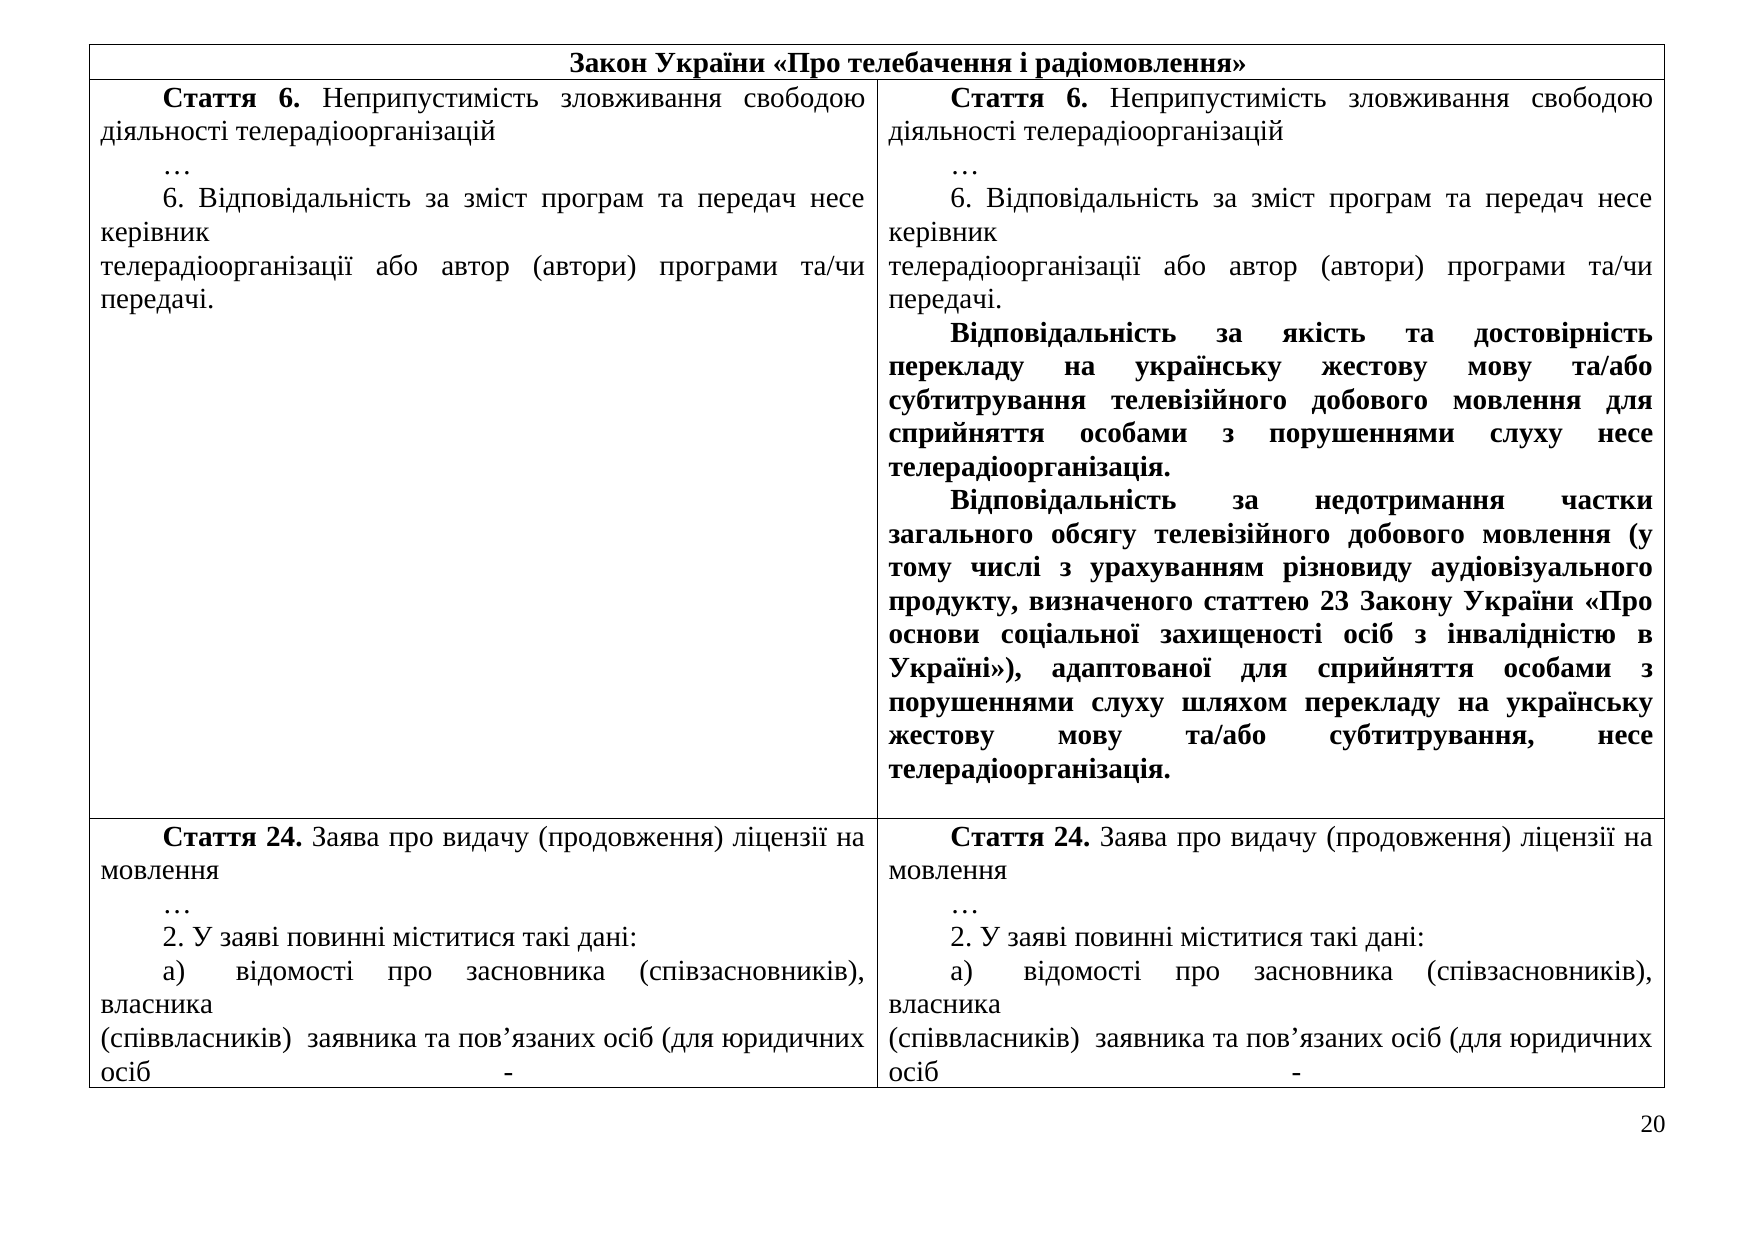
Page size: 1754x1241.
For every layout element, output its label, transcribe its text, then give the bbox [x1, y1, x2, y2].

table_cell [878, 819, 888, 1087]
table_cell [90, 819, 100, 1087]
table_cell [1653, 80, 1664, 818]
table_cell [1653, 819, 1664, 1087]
table_cell Стаття 6. Неприпустимість зловживання свободою діяльності телерадіоорганізацій … 6. Відповідальність за зміст програм та передач несе керівник телерадіоорганізації або автор (автори) програми та/чи передачі. [90, 80, 877, 818]
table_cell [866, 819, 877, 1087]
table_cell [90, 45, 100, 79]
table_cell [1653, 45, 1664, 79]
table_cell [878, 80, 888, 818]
